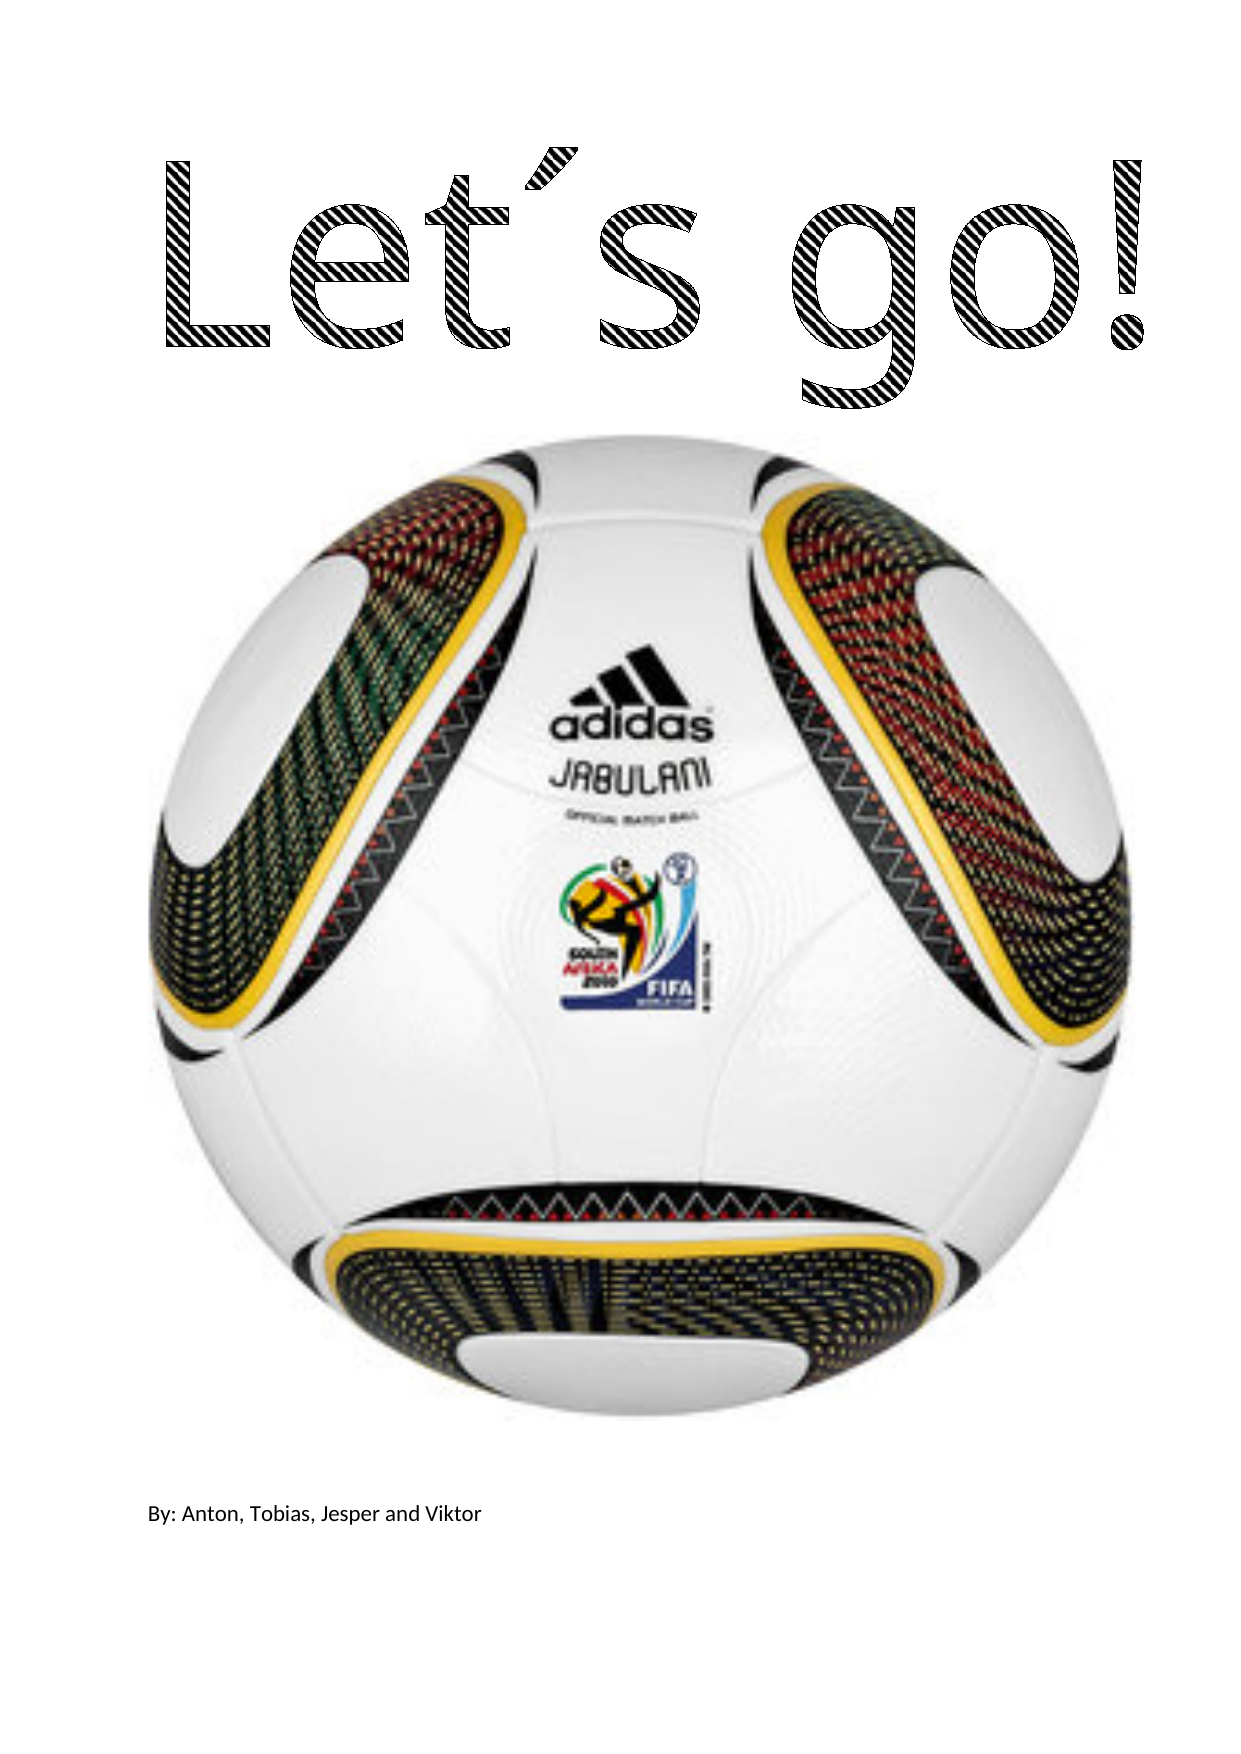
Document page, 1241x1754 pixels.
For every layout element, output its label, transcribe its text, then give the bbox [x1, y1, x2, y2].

text By: Anton, Tobias, Jesper and Viktor [148, 1499, 1093, 1527]
picture [147, 433, 1135, 1421]
picture [167, 162, 269, 346]
picture [525, 148, 577, 189]
picture [950, 204, 1079, 348]
picture [1112, 314, 1143, 349]
picture [426, 176, 509, 348]
picture [600, 204, 700, 348]
picture [1114, 161, 1141, 293]
picture [290, 204, 409, 348]
picture [792, 204, 914, 408]
